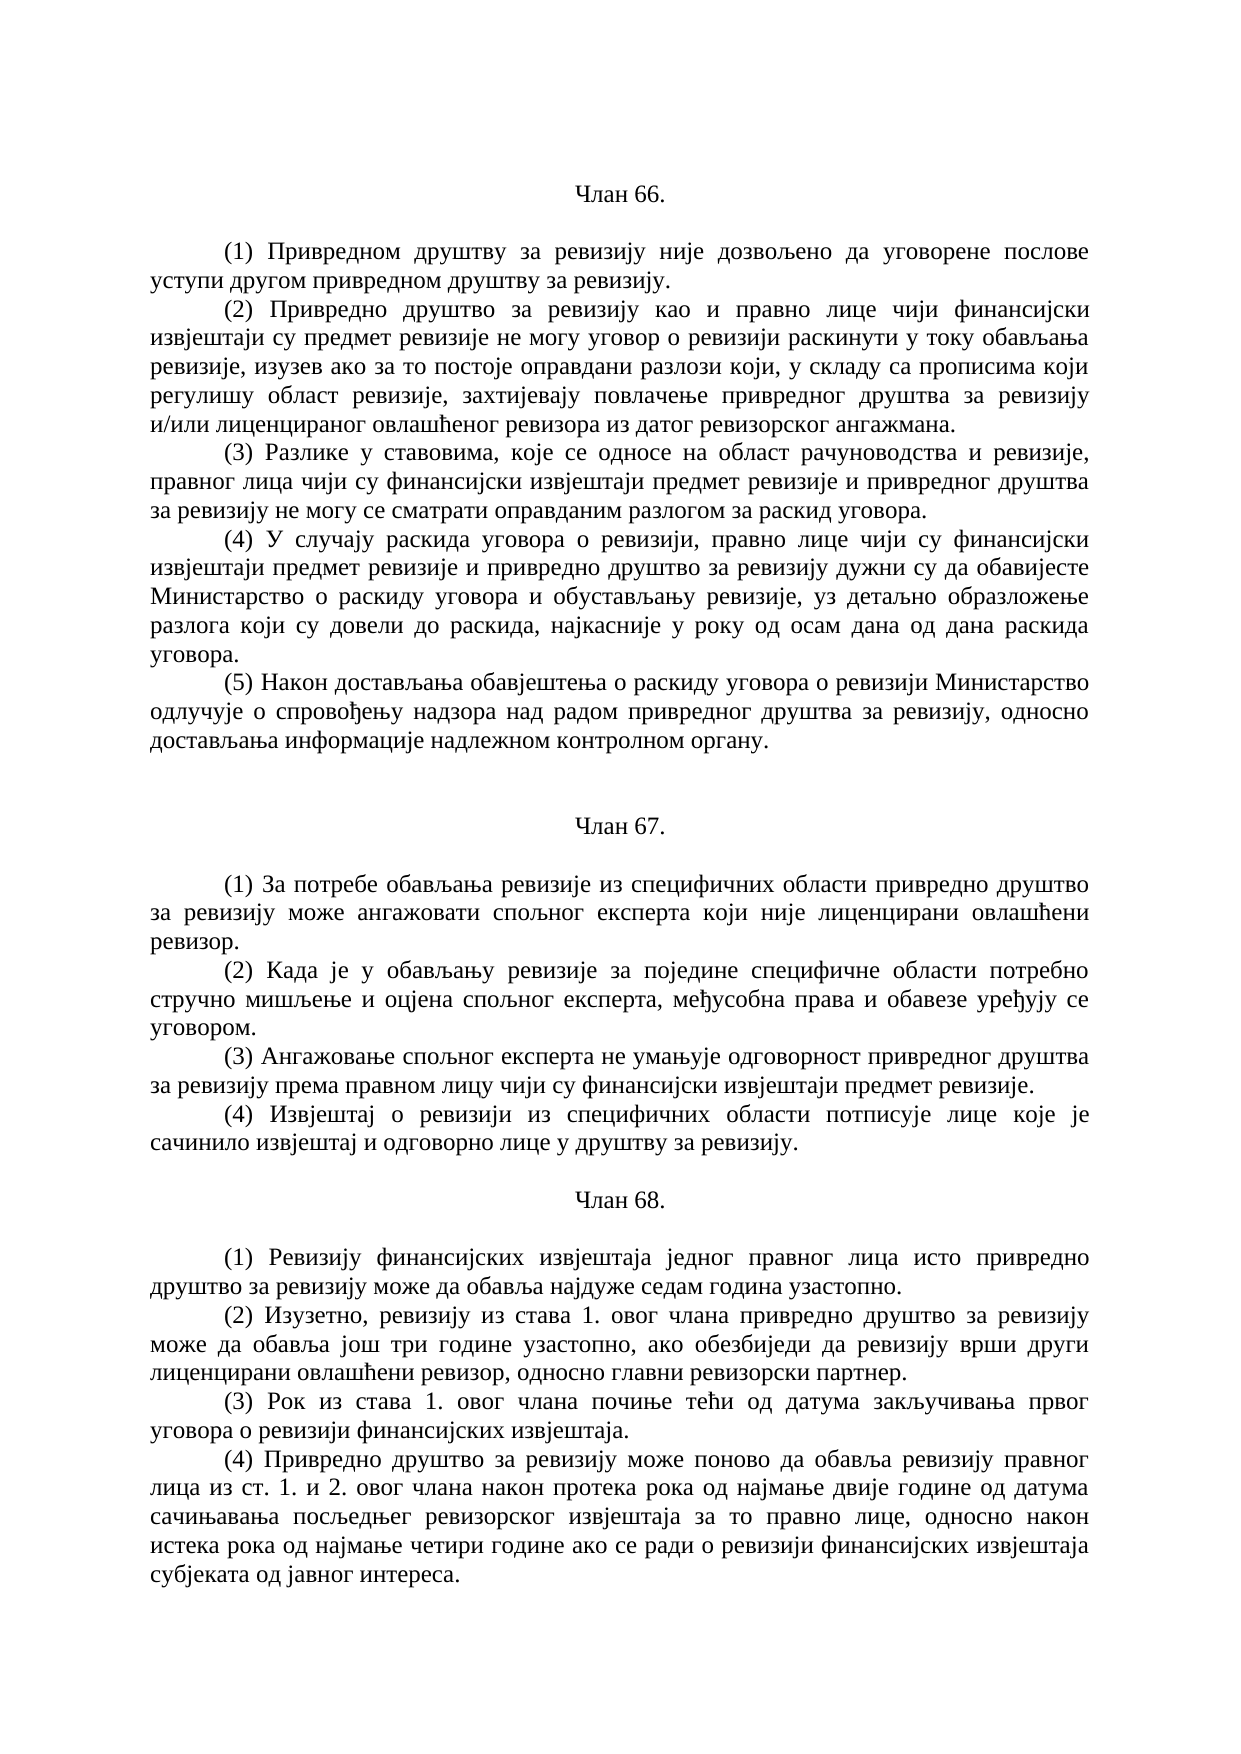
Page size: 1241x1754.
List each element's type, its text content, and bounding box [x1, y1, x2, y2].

text Члан 68. [150, 1185, 1090, 1214]
list Након достављања обавјештења о раскиду уговора о ревизији Министарство одлучује о спровођењу надзора над радом привредног друштва за ревизију, односно достављања информације надлежном контролном органу. [150, 667, 1090, 754]
list Извјештај о ревизији из специфичних области потписује лице које је сачинило извјештај и одговорно лице у друштву за ревизију. [150, 1099, 1090, 1156]
list Привредно друштво за ревизију може поново да обавља ревизију правног лица из ст. 1. и 2. овог члана након протека рока од најмање двије године од датума сачињавања посљедњег ревизорског извјештаја за то правно лице, односно након истека рока од најмање четири године ако се ради о ревизији финансијских извјештаја субјеката од јавног интереса. [150, 1444, 1090, 1587]
list Ангажовање спољног експерта не умањује одговорност привредног друштва за ревизију према правном лицу чији су финансијски извјештаји предмет ревизије. [150, 1041, 1090, 1099]
list Изузетно, ревизију из става 1. овог члана привредно друштво за ревизију може да обавља још три године узастопно, ако обезбиједи да ревизију врши други лиценцирани овлашћени ревизор, односно главни ревизорски партнер. [150, 1300, 1090, 1386]
list За потребе обављања ревизије из специфичних области привредно друштво за ревизију може ангажовати спољног експерта који није лиценцирани овлашћени ревизор. [150, 869, 1090, 955]
list Рок из става 1. овог члана почиње тећи од датума закључивања првог уговора о ревизији финансијских извјештаја. [150, 1386, 1090, 1444]
list Када је у обављању ревизије за поједине специфичне области потребно стручно мишљење и оцјена спољног експерта, међусобна права и обавезе уређују се уговором. [150, 955, 1090, 1041]
list У случају раскида уговора о ревизији, правно лице чији су финансијски извјештаји предмет ревизије и привредно друштво за ревизију дужни су да обавијесте Министарство о раскиду уговора и обустављању ревизије, уз детаљно образложење разлога који су довели до раскида, најкасније у року од осам дана од дана раскида уговора. [150, 524, 1090, 667]
list Привредном друштву за ревизију није дозвољено да уговорене послове уступи другом привредном друштву за ревизију. [150, 236, 1090, 294]
text Члан 66. [150, 179, 1090, 207]
list Привредно друштво за ревизију као и правно лице чији финансијски извјештаји су предмет ревизије не могу уговор о ревизији раскинути у току обављања ревизије, изузев ако за то постоје оправдани разлози који, у складу са прописима који регулишу област ревизије, захтијевају повлачење привредног друштва за ревизију и/или лиценцираног овлашћеног ревизора из датог ревизорског ангажмана. [150, 294, 1090, 437]
list Ревизију финансијских извјештаја једног правног лица исто привредно друштво за ревизију може да обавља најдуже седам година узастопно. [150, 1242, 1090, 1300]
list Разлике у ставовима, које се односе на област рачуноводства и ревизије, правног лица чији су финансијски извјештаји предмет ревизије и привредног друштва за ревизију не могу се сматрати оправданим разлогом за раскид уговора. [150, 437, 1090, 524]
text Члан 67. [150, 811, 1090, 840]
